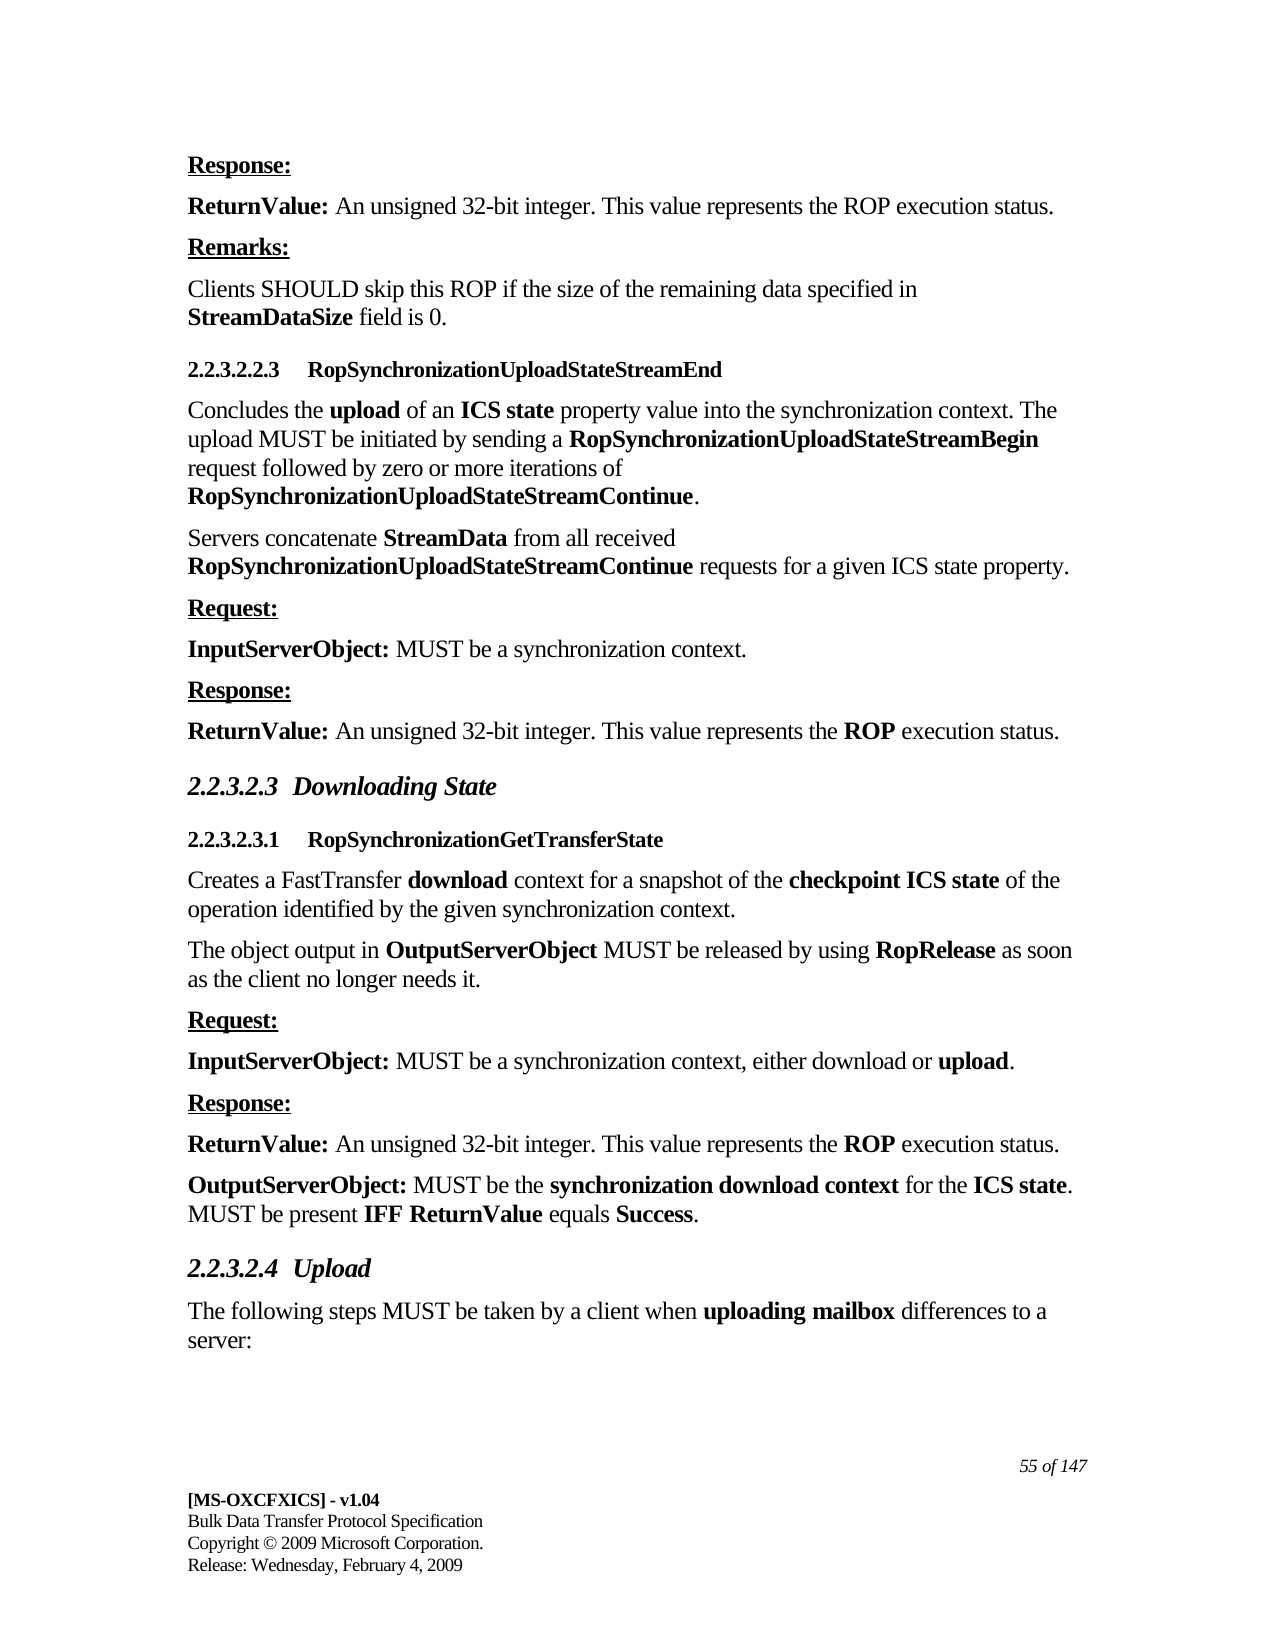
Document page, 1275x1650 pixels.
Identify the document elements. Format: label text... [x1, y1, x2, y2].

text ReturnValue: An unsigned 32-bit integer. This value represents the ROP execution status. [187, 191, 1087, 220]
subtitle Upload [187, 1253, 1087, 1284]
text Request: [187, 1005, 1087, 1034]
text The object output in OutputServerObject MUST be released by using RopRelease as soon as the client no longer needs it. [187, 935, 1087, 993]
text Response: [187, 675, 1087, 704]
text Creates a FastTransfer download context for a snapshot of the checkpoint ICS state of the operation identified by the given synchronization context. [187, 865, 1087, 923]
text InputServerObject: MUST be a synchronization context. [187, 634, 1087, 663]
subtitle RopSynchronizationGetTransferState [187, 826, 1087, 853]
text Concludes the upload of an ICS state property value into the synchronization context. The upload MUST be initiated by sending a RopSynchronizationUploadStateStreamBegin request followed by zero or more iterations of RopSynchronizationUploadStateStreamContinue. [187, 395, 1087, 510]
text ReturnValue: An unsigned 32-bit integer. This value represents the ROP execution status. [187, 1129, 1087, 1158]
text Response: [187, 150, 1087, 179]
subtitle Downloading State [187, 770, 1087, 801]
text Response: [187, 1088, 1087, 1116]
text Servers concatenate StreamData from all received RopSynchronizationUploadStateStreamContinue requests for a given ICS state property. [187, 523, 1087, 580]
text The following steps MUST be taken by a client when uploading mailbox differences to a server: [187, 1296, 1087, 1354]
text InputServerObject: MUST be a synchronization context, either download or upload. [187, 1046, 1087, 1075]
text Clients SHOULD skip this ROP if the size of the remaining data specified in StreamDataSize field is 0. [187, 274, 1087, 331]
text ReturnValue: An unsigned 32-bit integer. This value represents the ROP execution status. [187, 716, 1087, 745]
subtitle RopSynchronizationUploadStateStreamEnd [187, 356, 1087, 383]
text OutputServerObject: MUST be the synchronization download context for the ICS state. MUST be present IFF ReturnValue equals Success. [187, 1170, 1087, 1228]
text Request: [187, 593, 1087, 621]
text Remarks: [187, 232, 1087, 261]
